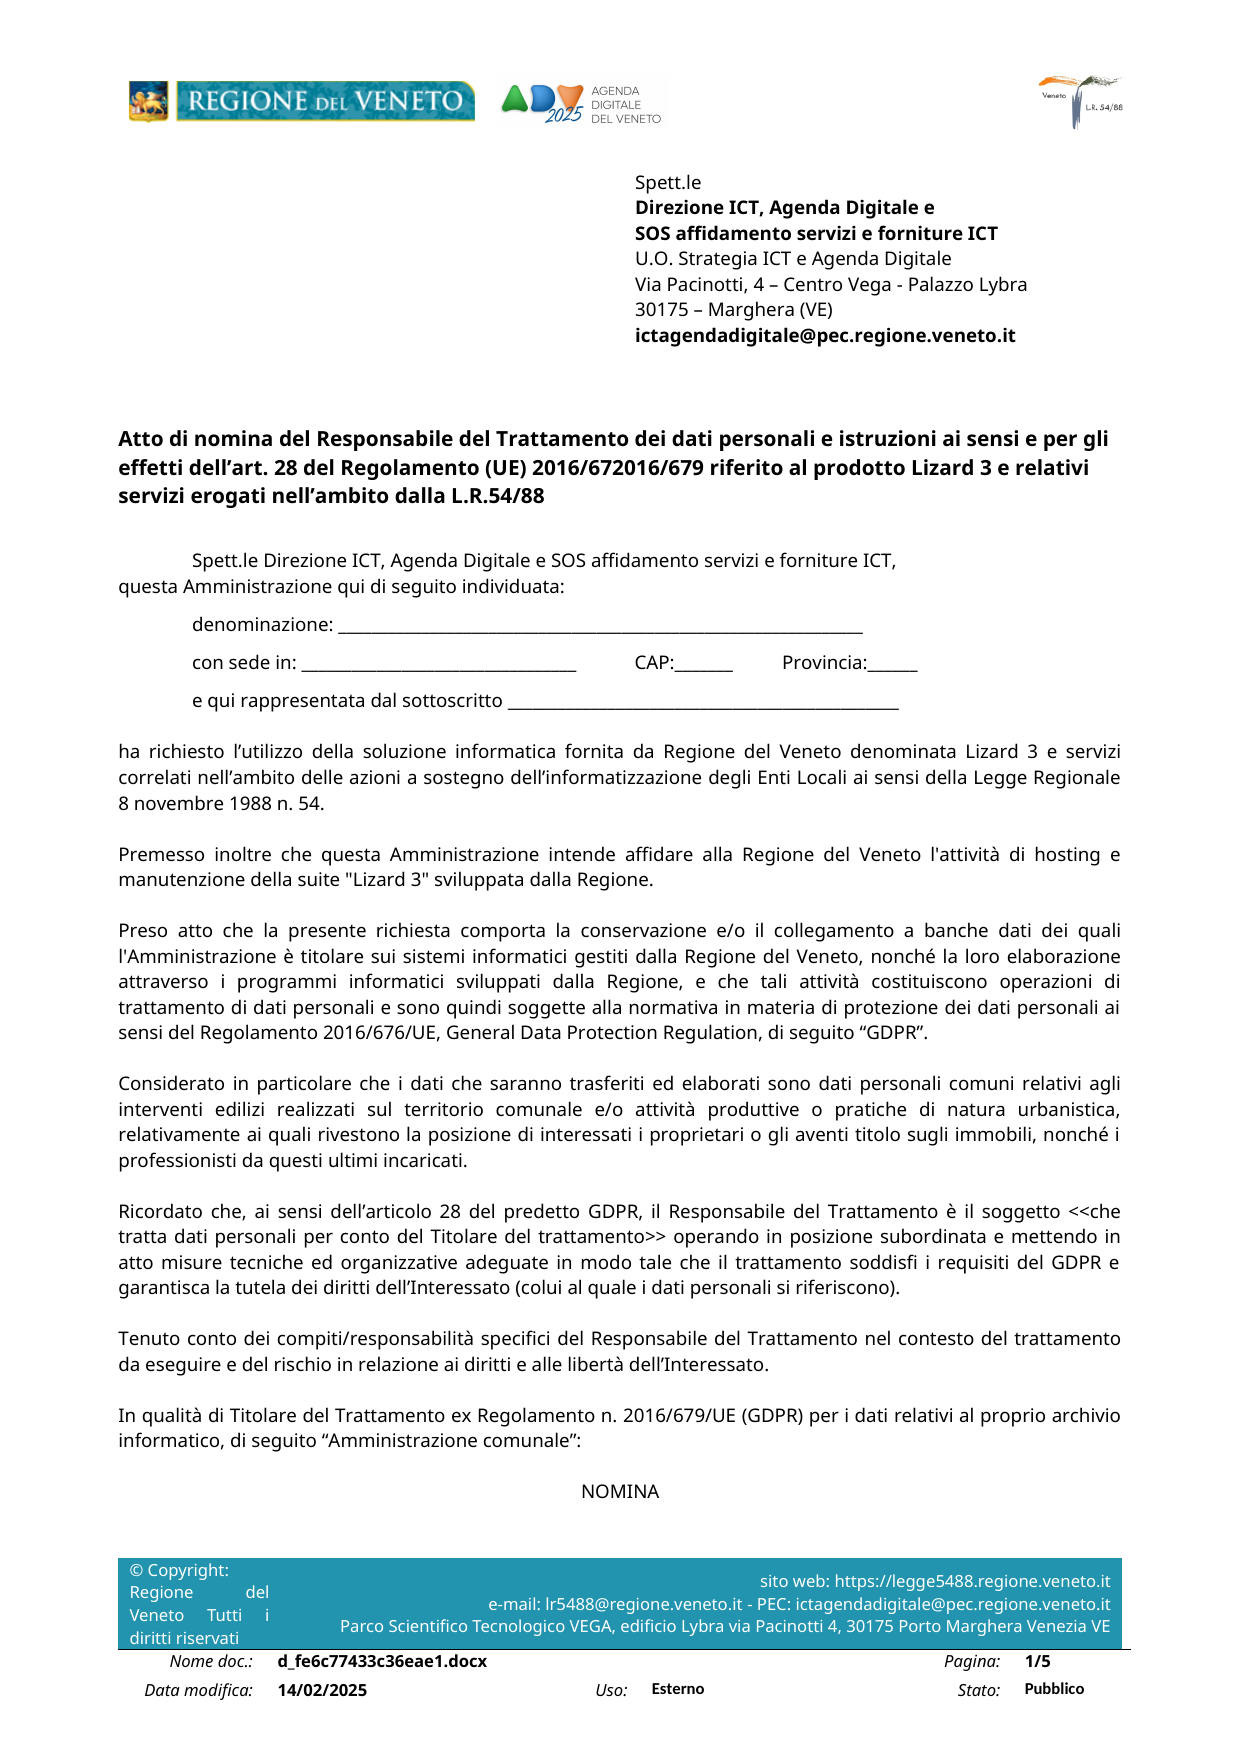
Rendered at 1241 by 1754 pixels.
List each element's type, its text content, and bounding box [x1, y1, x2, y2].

text Considerato in particolare che i dati che saranno trasferiti ed elaborati sono dati personali comuni relativi agli interventi edilizi realizzati sul territorio comunale e/o attività produttive o pratiche di natura urbanistica, relativamente ai quali rivestono la posizione di interessati i proprietari o gli aventi titolo sugli immobili, nonché i professionisti da questi ultimi incaricati. [118, 1071, 1122, 1173]
text 30175 – Marghera (VE) [635, 297, 1122, 322]
text ha richiesto l’utilizzo della soluzione informatica fornita da Regione del Veneto denominata Lizard 3 e servizi correlati nell’ambito delle azioni a sostegno dell’informatizzazione degli Enti Locali ai sensi della Legge Regionale 8 novembre 1988 n. 54. [118, 739, 1122, 815]
text Ricordato che, ai sensi dell’articolo 28 del predetto GDPR, il Responsabile del Trattamento è il soggetto <<che tratta dati personali per conto del Titolare del trattamento>> operando in posizione subordinata e mettendo in atto misure tecniche ed organizzative adeguate in modo tale che il trattamento soddisfi i requisiti del GDPR e garantisca la tutela dei diritti dell’Interessato (colui al quale i dati personali si riferiscono). [118, 1198, 1122, 1300]
text Via Pacinotti, 4 – Centro Vega - Palazzo Lybra [635, 271, 1122, 297]
picture [128, 81, 475, 123]
picture [498, 73, 669, 130]
text questa Amministrazione qui di seguito individuata: [118, 573, 1122, 598]
text Spett.le [635, 169, 1122, 194]
text Direzione ICT, Agenda Digitale e [635, 194, 1122, 220]
text Premesso inoltre che questa Amministrazione intende affidare alla Regione del Veneto l'attività di hosting e manutenzione della suite "Lizard 3" sviluppata dalla Regione. [118, 841, 1122, 892]
text U.O. Strategia ICT e Agenda Digitale [635, 246, 1122, 271]
text NOMINA [118, 1479, 1122, 1504]
text Preso atto che la presente richiesta comporta la conservazione e/o il collegamento a banche dati dei quali l'Amministrazione è titolare sui sistemi informatici gestiti dalla Regione del Veneto, nonché la loro elaborazione attraverso i programmi informatici sviluppati dalla Regione, e che tali attività costituiscono operazioni di trattamento di dati personali e sono quindi soggette alla normativa in materia di protezione dei dati personali ai sensi del Regolamento 2016/676/UE, General Data Protection Regulation, di seguito “GDPR”. [118, 917, 1122, 1045]
subtitle Atto di nomina del Responsabile del Trattamento dei dati personali e istruzioni ai sensi e per gli effetti dell’art. 28 del Regolamento (UE) 2016/672016/679 riferito al prodotto Lizard 3 e relativi servizi erogati nell’ambito dalla L.R.54/88 [118, 424, 1122, 509]
text Spett.le Direzione ICT, Agenda Digitale e SOS affidamento servizi e forniture ICT, [118, 547, 1122, 573]
text e qui rappresentata dal sottoscritto _______________________________________________ [118, 688, 1122, 713]
text denominazione: _______________________________________________________________ [118, 611, 1122, 637]
picture [1037, 73, 1126, 130]
text ictagendadigitale@pec.regione.veneto.it [635, 322, 1122, 348]
text Tenuto conto dei compiti/responsabilità specifici del Responsabile del Trattamento nel contesto del trattamento da eseguire e del rischio in relazione ai diritti e alle libertà dell’Interessato. [118, 1326, 1122, 1377]
text In qualità di Titolare del Trattamento ex Regolamento n. 2016/679/UE (GDPR) per i dati relativi al proprio archivio informatico, di seguito “Amministrazione comunale”: [118, 1402, 1122, 1453]
text con sede in: _________________________________ CAP:_______ Provincia:______ [118, 649, 1122, 675]
text SOS affidamento servizi e forniture ICT [635, 220, 1122, 246]
